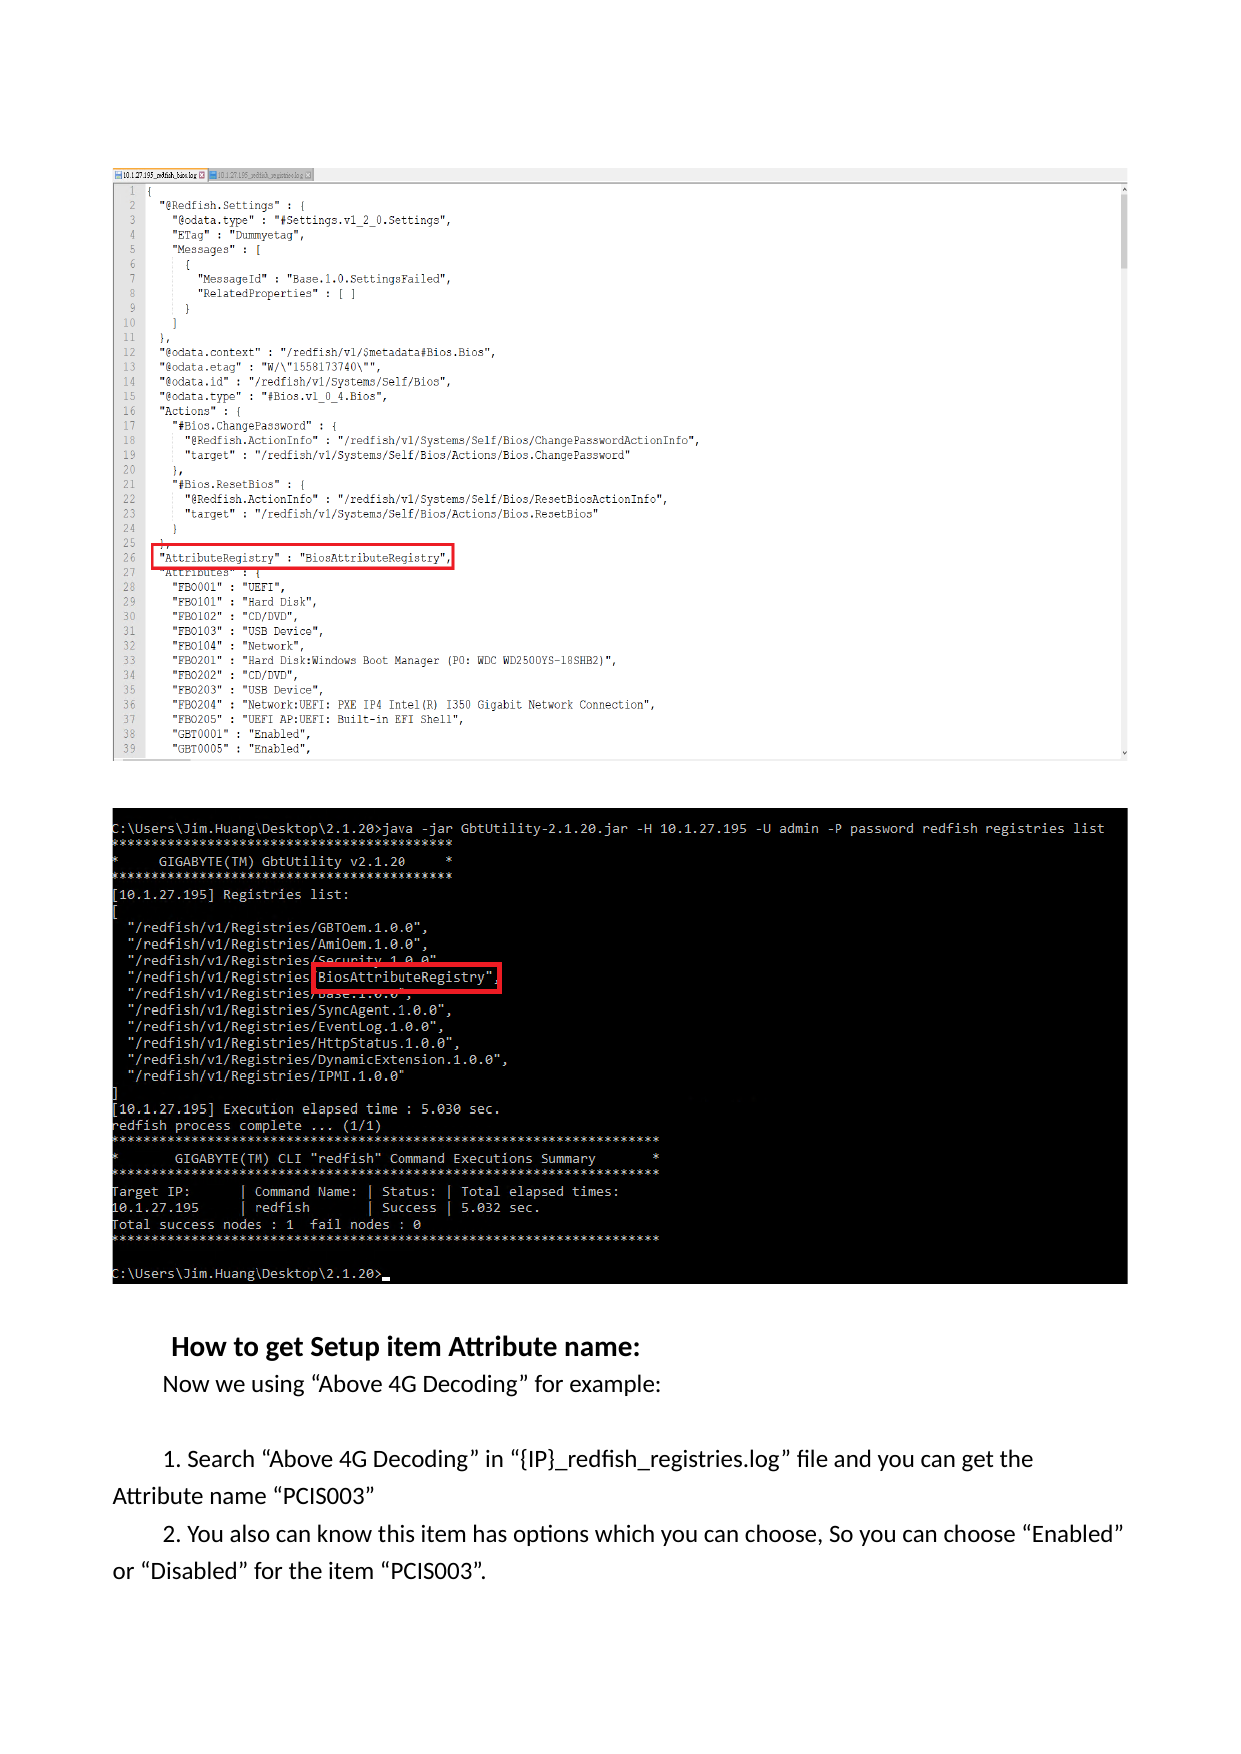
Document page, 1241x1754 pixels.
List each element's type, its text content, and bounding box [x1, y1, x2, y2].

picture [112, 168, 1128, 761]
list Now we using “Above 4G Decoding” for example: [162, 1364, 1128, 1402]
text How to get Setup item Attribute name: [112, 1327, 1128, 1364]
picture [112, 808, 1128, 1284]
text 1. Search “Above 4G Decoding” in “{IP}_redfish_registries.log” file and you can get the Attribute name “PCIS003” [112, 1439, 1128, 1514]
text 2. You also can know this item has options which you can choose, So you can choose “Enabled” or “Disabled” for the item “PCIS003”. [112, 1514, 1128, 1589]
